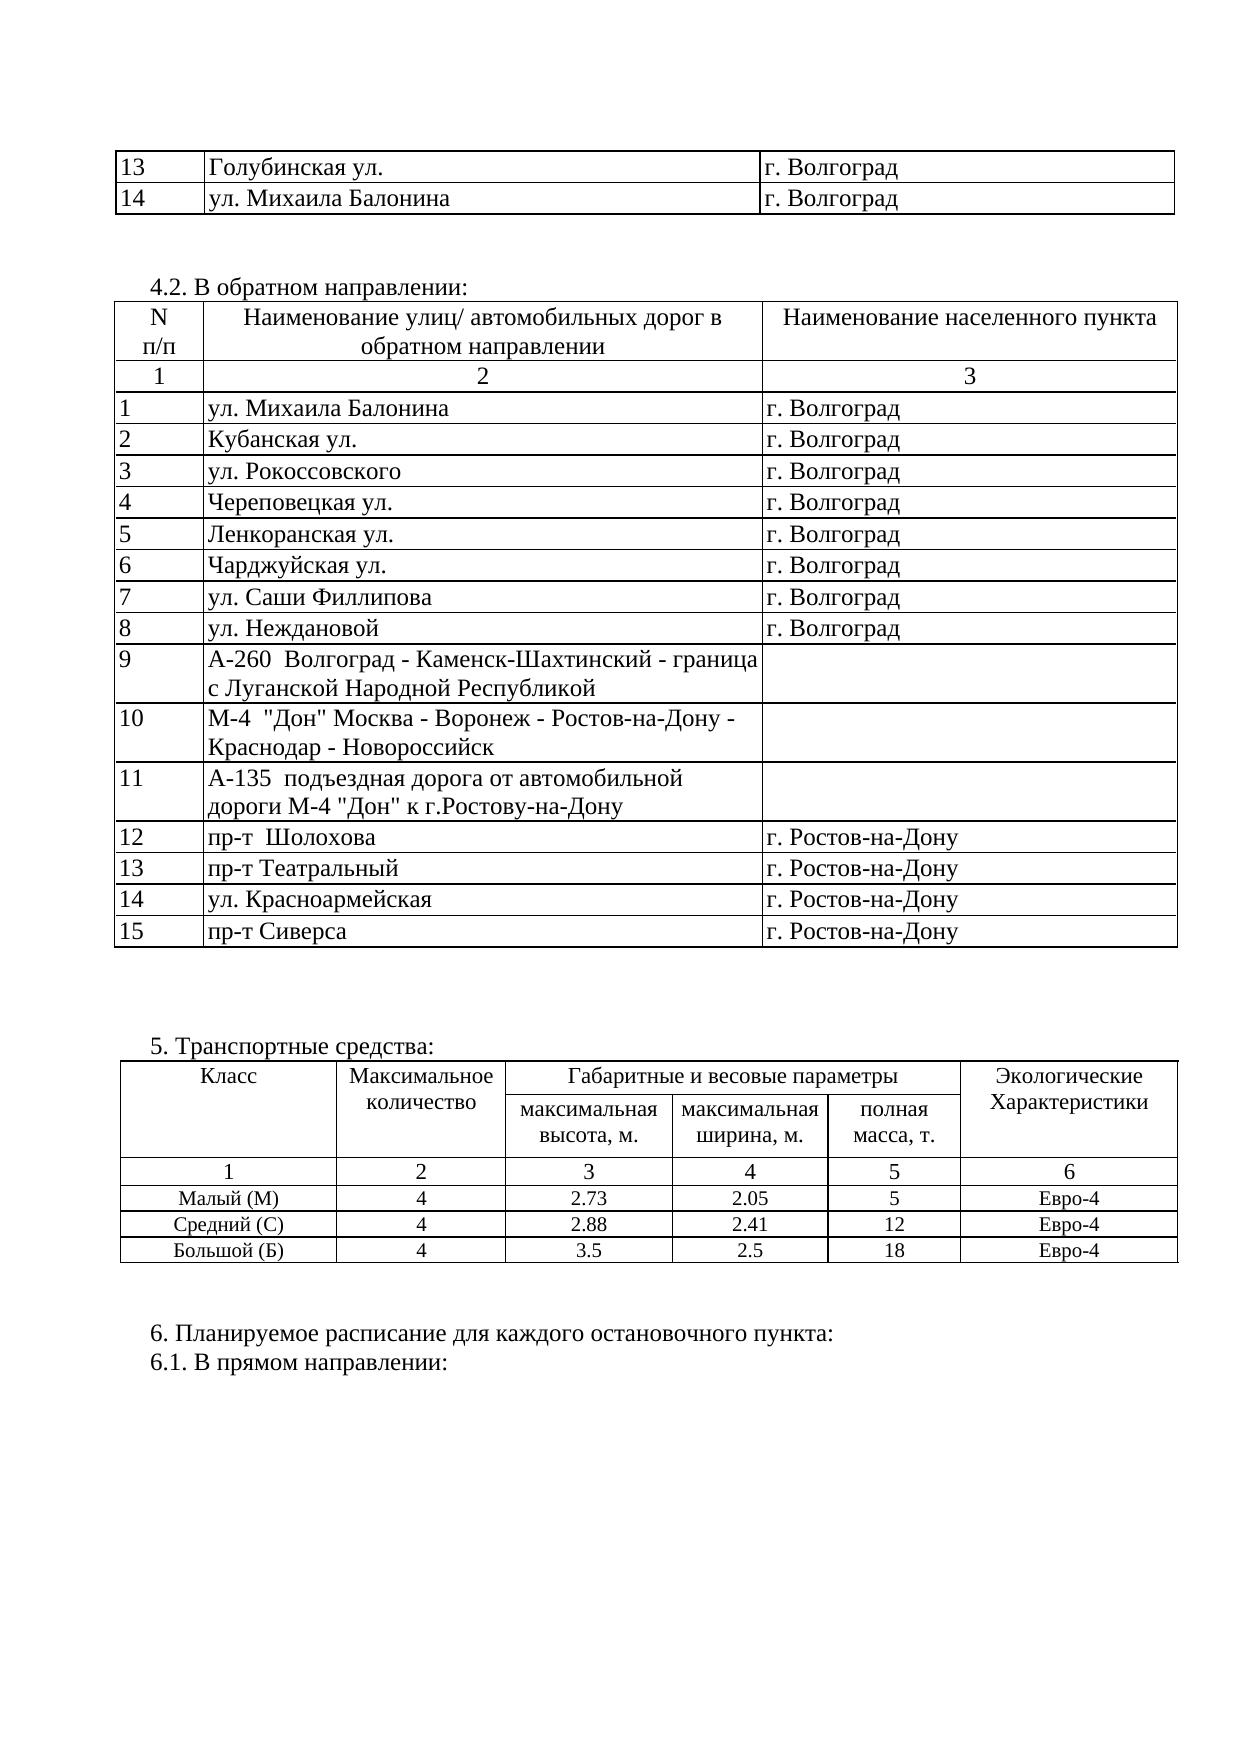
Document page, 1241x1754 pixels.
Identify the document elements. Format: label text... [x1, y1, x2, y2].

table_cell 2.41 [673, 1212, 827, 1236]
table_cell 4 [115, 487, 203, 517]
table_cell Евро-4 [961, 1186, 1177, 1210]
table_cell 10 [115, 703, 203, 761]
table_cell 1 [115, 361, 203, 391]
table_cell 13 [115, 853, 203, 883]
table_cell [763, 702, 1177, 761]
table_cell 3 [115, 455, 203, 486]
table_cell ул. Неждановой [204, 613, 762, 643]
table_cell Кубанская ул. [204, 424, 762, 454]
table_cell 8 [115, 613, 203, 643]
table_cell максимальная высота, м. [506, 1095, 672, 1157]
table_header Габаритные и весовые параметры [506, 1062, 960, 1093]
table_header Наименование улиц/ автомобильных дорог в обратном направлении [204, 302, 762, 360]
table_cell г. Волгоград [763, 454, 1177, 486]
table_cell г. Ростов-на-Дону [763, 915, 1177, 946]
table_header N п/п [115, 302, 203, 360]
text 6. Планируемое расписание для каждого остановочного пункта: [150, 1318, 1090, 1347]
table_cell 2 [204, 361, 762, 391]
table_cell ул. Михаила Балонина [205, 183, 759, 213]
table_cell 15 [115, 916, 203, 946]
table_cell Средний (С) [121, 1212, 336, 1236]
table_cell 3.5 [506, 1238, 672, 1262]
table_cell 4 [337, 1212, 505, 1236]
table_cell 11 [115, 762, 203, 820]
table_cell г. Волгоград [761, 183, 1174, 213]
table_cell г. Волгоград [763, 391, 1177, 423]
table_cell 12 [115, 821, 203, 852]
text 5. Транспортные средства: [150, 1031, 1090, 1060]
table_cell А-135 подъездная дорога от автомобильной дороги М-4 "Дон" к г.Ростову-на-Дону [204, 763, 762, 820]
table_header Класс [121, 1062, 336, 1157]
table_cell [763, 761, 1177, 820]
table_cell Череповецкая ул. [204, 487, 762, 517]
table_cell 2 [115, 424, 203, 454]
table_cell 3 [506, 1158, 672, 1185]
table_cell ул. Красноармейская [204, 885, 762, 914]
table_cell Евро-4 [961, 1212, 1177, 1236]
table_cell 4 [337, 1238, 505, 1262]
table_cell г. Волгоград [763, 580, 1177, 611]
table_cell ул. Михаила Балонина [204, 393, 762, 423]
table_cell г. Волгоград [763, 423, 1177, 454]
table_cell ул. Саши Филлипова [204, 582, 762, 611]
table_cell г. Волгоград [763, 486, 1177, 517]
table_cell Евро-4 [961, 1238, 1177, 1262]
table_cell 2.05 [673, 1186, 827, 1210]
table_cell г. Ростов-на-Дону [763, 852, 1177, 883]
table_cell 7 [115, 581, 203, 611]
table_cell г. Волгоград [763, 549, 1177, 580]
table_cell 12 [829, 1212, 960, 1236]
table_cell пр-т Сиверса [204, 916, 762, 946]
table_cell Большой (Б) [121, 1238, 336, 1262]
table_cell ул. Рокоссовского [204, 456, 762, 486]
table_cell г. Волгоград [761, 152, 1174, 181]
table_cell 5 [829, 1158, 960, 1185]
table_cell 1 [121, 1158, 336, 1185]
text 6.1. В прямом направлении: [150, 1347, 1090, 1376]
table_cell 3 [763, 360, 1177, 391]
table_cell пр-т Шолохова [204, 822, 762, 852]
table_cell 9 [115, 644, 203, 702]
table_cell г. Волгоград [763, 611, 1177, 643]
table_cell Малый (М) [121, 1186, 336, 1210]
table_cell 5 [829, 1186, 960, 1210]
table_cell А-260 Волгоград - Каменск-Шахтинский - граница с Луганской Народной Республикой [204, 645, 762, 702]
table_cell полная масса, т. [829, 1095, 960, 1157]
table_cell Голубинская ул. [205, 152, 759, 181]
table_cell 2 [337, 1158, 505, 1185]
table_cell 6 [961, 1158, 1177, 1185]
table_cell 2.88 [506, 1212, 672, 1236]
table_header Максимальное количество [337, 1062, 505, 1157]
table_cell М-4 "Дон" Москва - Воронеж - Ростов-на-Дону - Краснодар - Новороссийск [204, 704, 762, 761]
table_cell г. Ростов-на-Дону [763, 883, 1177, 914]
table_cell максимальная ширина, м. [673, 1095, 827, 1157]
table_cell 4 [337, 1186, 505, 1210]
table_header Экологические Характеристики [961, 1062, 1177, 1157]
table_cell 1 [115, 392, 203, 423]
table_cell 2.5 [673, 1238, 827, 1262]
table_cell пр-т Театральный [204, 853, 762, 883]
table_cell 18 [829, 1238, 960, 1262]
table_cell 4 [673, 1158, 827, 1185]
table_cell г. Волгоград [763, 517, 1177, 548]
table_header Наименование населенного пункта [763, 302, 1177, 360]
table_cell Чарджуйская ул. [204, 550, 762, 580]
table_cell 5 [115, 518, 203, 548]
table_cell 14 [117, 183, 204, 213]
table_cell 6 [115, 550, 203, 580]
table_cell 2.73 [506, 1186, 672, 1210]
table_cell Ленкоранская ул. [204, 519, 762, 548]
text 4.2. В обратном направлении: [150, 272, 1090, 301]
table_cell 13 [117, 152, 204, 181]
table_cell 14 [115, 884, 203, 914]
table_cell [763, 643, 1177, 702]
table_cell г. Ростов-на-Дону [763, 820, 1177, 852]
